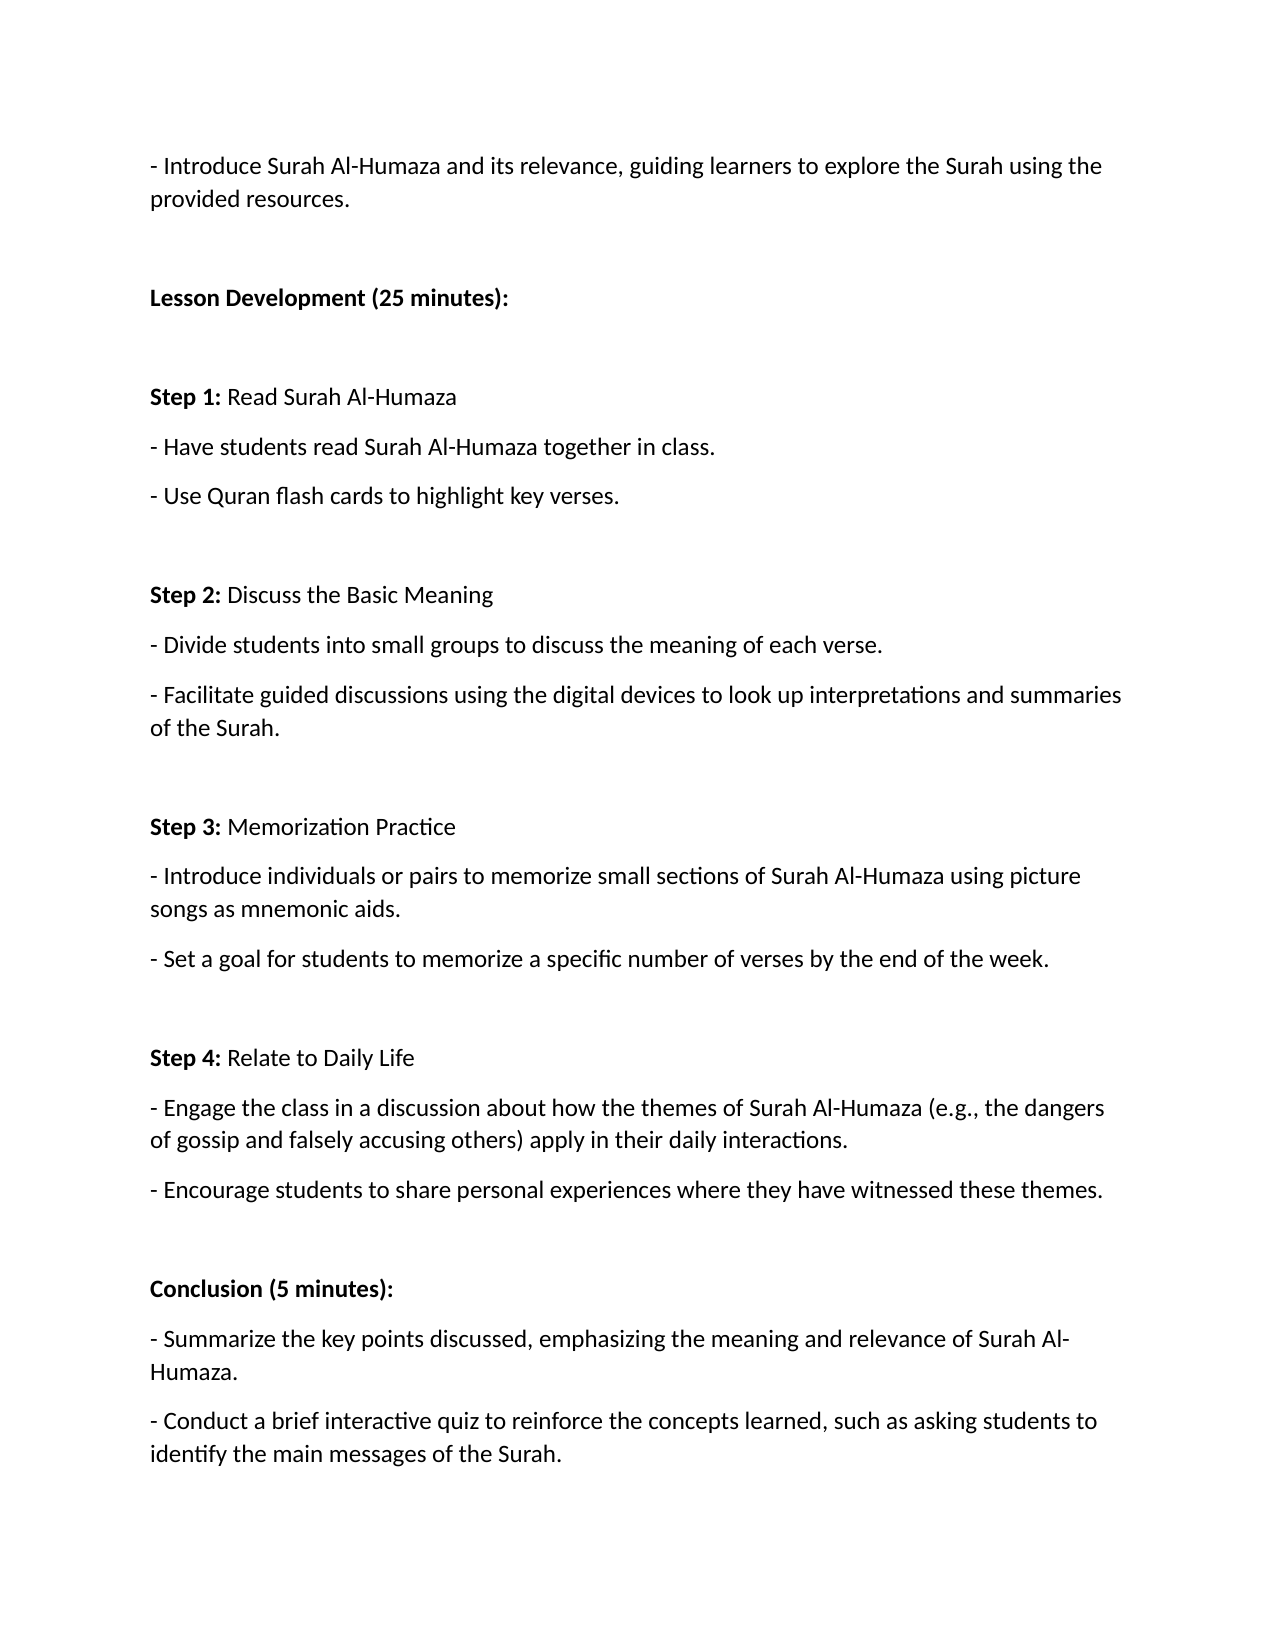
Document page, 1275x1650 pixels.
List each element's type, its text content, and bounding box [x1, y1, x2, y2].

text - Have students read Surah Al-Humaza together in class. [150, 431, 1125, 461]
text - Engage the class in a discussion about how the themes of Surah Al-Humaza (e.g., the dangers of gossip and falsely accusing others) apply in their daily interactions. [150, 1092, 1125, 1155]
text - Set a goal for students to memorize a specific number of verses by the end of the week. [150, 943, 1125, 973]
text - Use Quran flash cards to highlight key verses. [150, 480, 1125, 511]
text - Introduce Surah Al-Humaza and its relevance, guiding learners to explore the Surah using the provided resources. [150, 150, 1125, 213]
text Step 4: Relate to Daily Life [150, 1042, 1125, 1073]
text Lesson Development (25 minutes): [150, 282, 1125, 313]
text - Introduce individuals or pairs to memorize small sections of Surah Al-Humaza using picture songs as mnemonic aids. [150, 860, 1125, 924]
text - Summarize the key points discussed, emphasizing the meaning and relevance of Surah Al-Humaza. [150, 1323, 1125, 1386]
text Step 3: Memorization Practice [150, 811, 1125, 841]
text - Encourage students to share personal experiences where they have witnessed these themes. [150, 1174, 1125, 1205]
text Conclusion (5 minutes): [150, 1273, 1125, 1304]
text Step 1: Read Surah Al-Humaza [150, 381, 1125, 412]
text Step 2: Discuss the Basic Meaning [150, 579, 1125, 610]
text - Conduct a brief interactive quiz to reinforce the concepts learned, such as asking students to identify the main messages of the Surah. [150, 1405, 1125, 1469]
text - Facilitate guided discussions using the digital devices to look up interpretations and summaries of the Surah. [150, 679, 1125, 742]
text - Divide students into small groups to discuss the meaning of each verse. [150, 629, 1125, 660]
